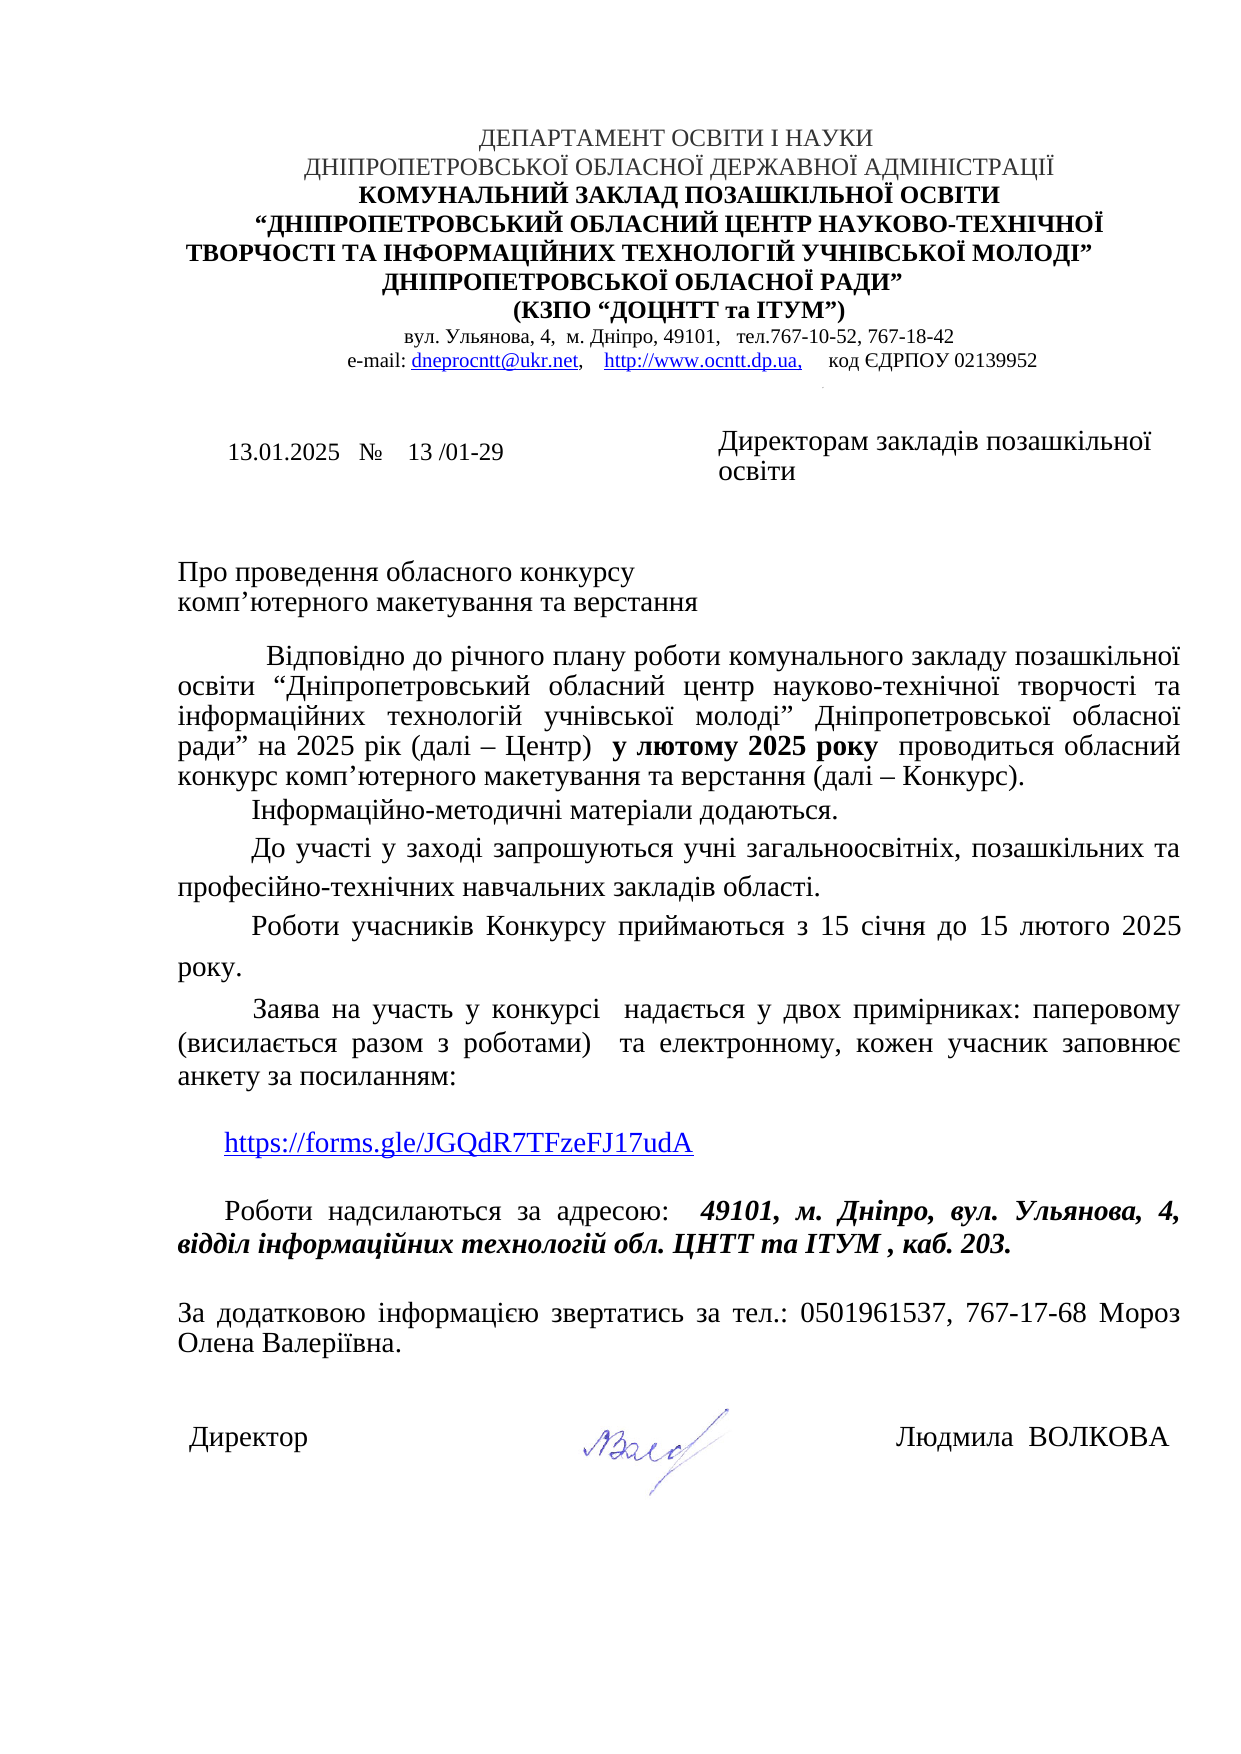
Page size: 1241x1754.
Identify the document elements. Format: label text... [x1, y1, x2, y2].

text “ДНІПРОПЕТРОВСЬКИЙ ОБЛАСНИЙ ЦЕНТР НАУКОВО-ТЕХНІЧНОЇ ТВОРЧОСТІ ТА ІНФОРМАЦІЙНИХ ТЕХНОЛОГІЙ УЧНІВСЬКОЇ МОЛОДІ” ДНІПРОПЕТРОВСЬКОЇ ОБЛАСНОЇ РАДИ” [103, 209, 1181, 295]
text комп’ютерного макетування та верстання [177, 587, 1181, 617]
text 13.01.2025 № 13 /01-29 [177, 437, 702, 466]
text е-mail: dneprocntt@ukr.net, http://www.ocntt.dp.ua, код ЄДРПОУ 02139952 [177, 348, 1181, 372]
text Директор Людмила ВОЛКОВА [177, 1419, 572, 1452]
text (КЗПО “ДОЦНТТ та ІТУМ”) [103, 295, 1181, 324]
text Роботи надсилаються за адресою: . Дніпро, вул. Ульянова, 4, відділ інформаційних технологій обл. ЦНТТ та ІТУМ , каб. 203. [177, 1193, 1181, 1260]
text вул. Ульянова, 4, м. Дніпро, 49101, тел.767-10-52, 767-18-42 [103, 324, 1181, 348]
text Інформаційно-методичні матеріали додаються. [177, 792, 1181, 826]
text Відповідно до річного плану роботи комунального закладу позашкільної освіти “Дніпропетровський обласний центр науково-технічної творчості та інформаційних технологій учнівської молоді” Дніпропетровської обласної ради” на 2025 рік (далі – Центр) у лютому 2025 року проводиться обласний конкурс комп’ютерного макетування та верстання (далі – Конкурс). [177, 641, 1181, 792]
text До участі у заході запрошуються учні загальноосвітніх, позашкільних та професійно-технічних навчальних закладів області. [177, 831, 1181, 903]
text За додатковою інформацією звертатись за тел.: 0501961537, 767-17-68 Мороз Олена Валеріївна. [177, 1298, 1181, 1358]
text Про проведення обласного конкурсу [177, 557, 1181, 587]
picture [572, 1392, 746, 1500]
text Директор Людмила ВОЛКОВА [746, 1419, 1181, 1452]
text Заява на участь у конкурсі надається у двох примірниках: паперовому (висилається разом з роботами) та електронному, кожен учасник заповнює анкету за посиланням: [177, 991, 1181, 1092]
text КОМУНАЛЬНИЙ ЗАКЛАД ПОЗАШКІЛЬНОЇ ОСВІТИ [103, 180, 1181, 209]
subtitle ДЕПАРТАМЕНТ ОСВІТИ І НАУКИ ДНІПРОПЕТРОВСЬКОЇ облАСНОЇ держаВНОЇ АдміністраціЇ [177, 123, 1181, 180]
text Роботи учасників Конкурсу приймаються з 15 січня до 15 лютого 2025 року. [177, 908, 1181, 983]
text https://forms.gle/JGQdR7TFzeFJ17udA [177, 1126, 1181, 1159]
